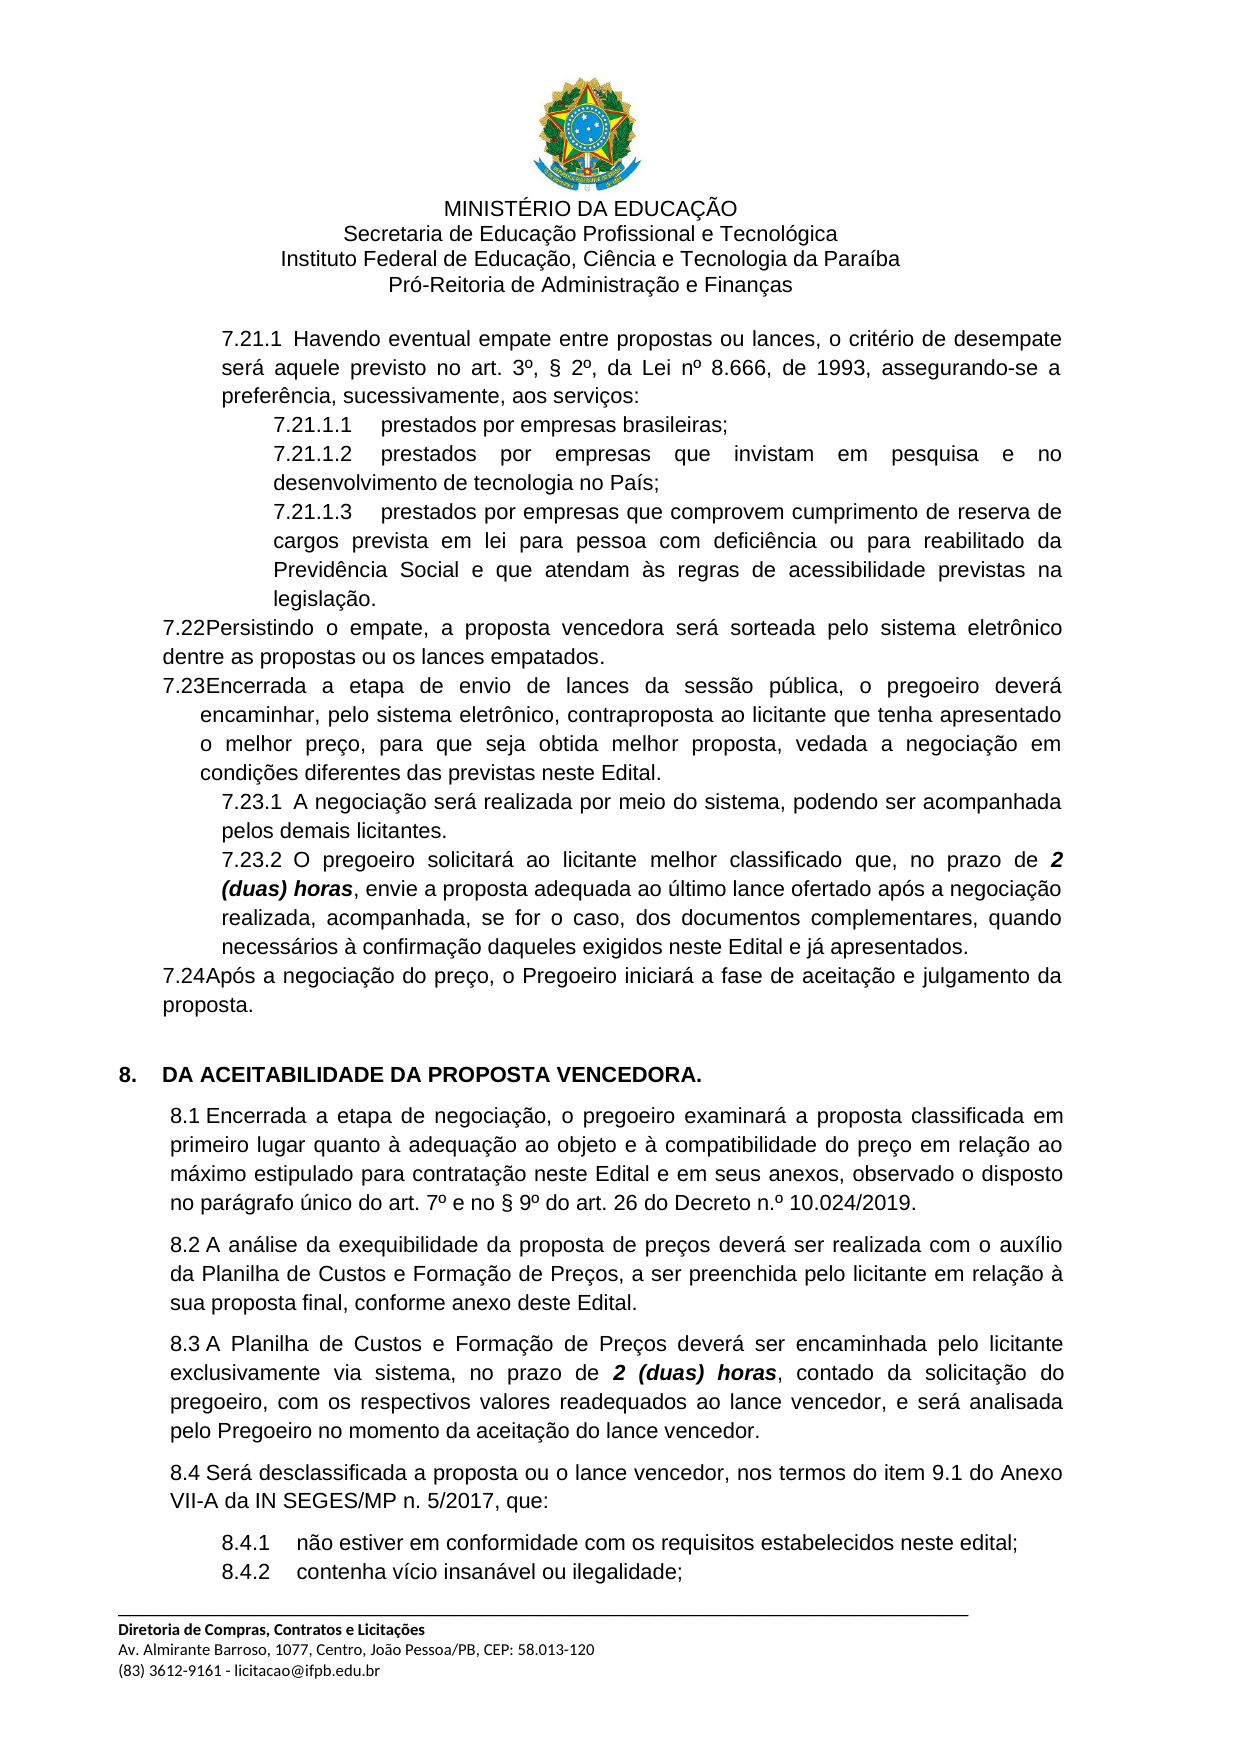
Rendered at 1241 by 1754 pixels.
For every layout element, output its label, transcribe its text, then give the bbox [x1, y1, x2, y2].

list Encerrada a etapa de negociação, o pregoeiro examinará a proposta classificada em primeiro lugar quanto à adequação ao objeto e à compatibilidade do preço em relação ao máximo estipulado para contratação neste Edital e em seus anexos, observado o disposto no parágrafo único do art. 7º e no § 9º do art. 26 do Decreto n.º 10.024/2019. [170, 1103, 1064, 1216]
list A negociação será realizada por meio do sistema, podendo ser acompanhada pelos demais licitantes. [221, 789, 1063, 843]
list Será desclassificada a proposta ou o lance vencedor, nos termos do item 9.1 do Anexo VII-A da IN SEGES/MP n. 5/2017, que: [170, 1459, 1064, 1514]
list Havendo eventual empate entre propostas ou lances, o critério de desempate será aquele previsto no art. 3º, § 2º, da Lei nº 8.666, de 1993, assegurando-se a preferência, sucessivamente, aos serviços: [221, 326, 1063, 409]
list DA ACEITABILIDADE DA PROPOSTA VENCEDORA. [119, 1062, 1064, 1087]
list A Planilha de Custos e Formação de Preços deverá ser encaminhada pelo licitante exclusivamente via sistema, no prazo de 2 (duas) horas, contado da solicitação do pregoeiro, com os respectivos valores readequados ao lance vencedor, e será analisada pelo Pregoeiro no momento da aceitação do lance vencedor. [170, 1331, 1064, 1443]
list prestados por empresas brasileiras; [273, 412, 1063, 438]
list prestados por empresas que invistam em pesquisa e no desenvolvimento de tecnologia no País; [273, 441, 1063, 496]
list Após a negociação do preço, o Pregoeiro iniciará a fase de aceitação e julgamento da proposta. [162, 963, 1063, 1017]
list O pregoeiro solicitará ao licitante melhor classificado que, no prazo de 2 (duas) horas, envie a proposta adequada ao último lance ofertado após a negociação realizada, acompanhada, se for o caso, dos documentos complementares, quando necessários à confirmação daqueles exigidos neste Edital e já apresentados. [221, 847, 1063, 959]
list Persistindo o empate, a proposta vencedora será sorteada pelo sistema eletrônico dentre as propostas ou os lances empatados. [162, 615, 1063, 669]
list A análise da exequibilidade da proposta de preços deverá ser realizada com o auxílio da Planilha de Custos e Formação de Preços, a ser preenchida pelo licitante em relação à sua proposta final, conforme anexo deste Edital. [170, 1232, 1064, 1315]
list contenha vício insanável ou ilegalidade; [221, 1559, 1064, 1584]
list Encerrada a etapa de envio de lances da sessão pública, o pregoeiro deverá encaminhar, pelo sistema eletrônico, contraproposta ao licitante que tenha apresentado o melhor preço, para que seja obtida melhor proposta, vedada a negociação em condições diferentes das previstas neste Edital. [162, 673, 1063, 785]
picture [529, 75, 645, 194]
list prestados por empresas que comprovem cumprimento de reserva de cargos prevista em lei para pessoa com deficiência ou para reabilitado da Previdência Social e que atendam às regras de acessibilidade previstas na legislação. [273, 499, 1063, 611]
list não estiver em conformidade com os requisitos estabelecidos neste edital; [221, 1530, 1064, 1555]
